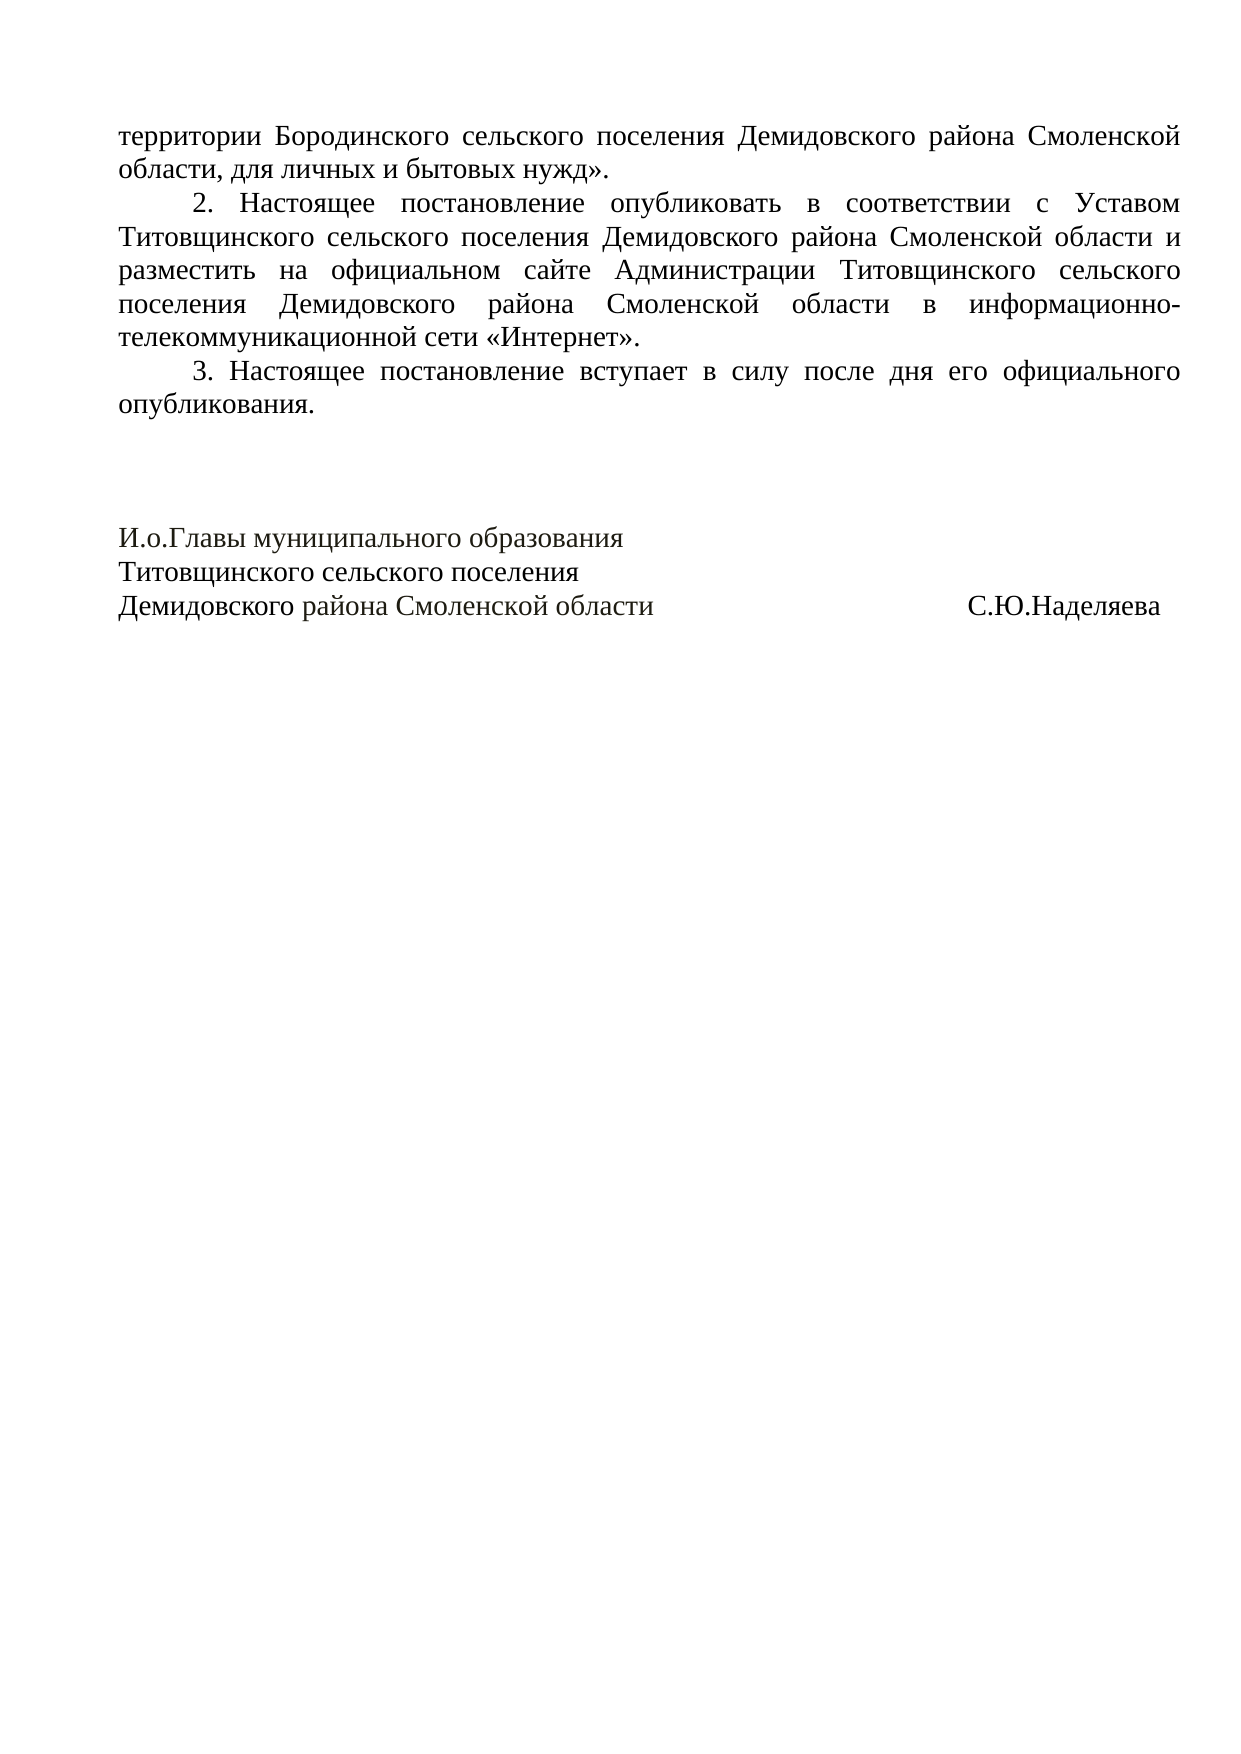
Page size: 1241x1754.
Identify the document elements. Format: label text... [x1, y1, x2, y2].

text 2. Настоящее постановление опубликовать в соответствии с Уставом Титовщинского сельского поселения Демидовского района Смоленской области и разместить на официальном сайте Администрации Титовщинского сельского поселения Демидовского района Смоленской области в информационно-телекоммуникационной сети «Интернет». [118, 185, 1181, 353]
text 3. Настоящее постановление вступает в силу после дня его официального опубликования. [118, 353, 1181, 420]
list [118, 118, 1181, 185]
text Демидовского района Смоленской области С.Ю.Наделяева [118, 588, 1181, 621]
text Титовщинского сельского поселения [118, 554, 1181, 588]
text И.о.Главы муниципального образования [118, 521, 1181, 554]
